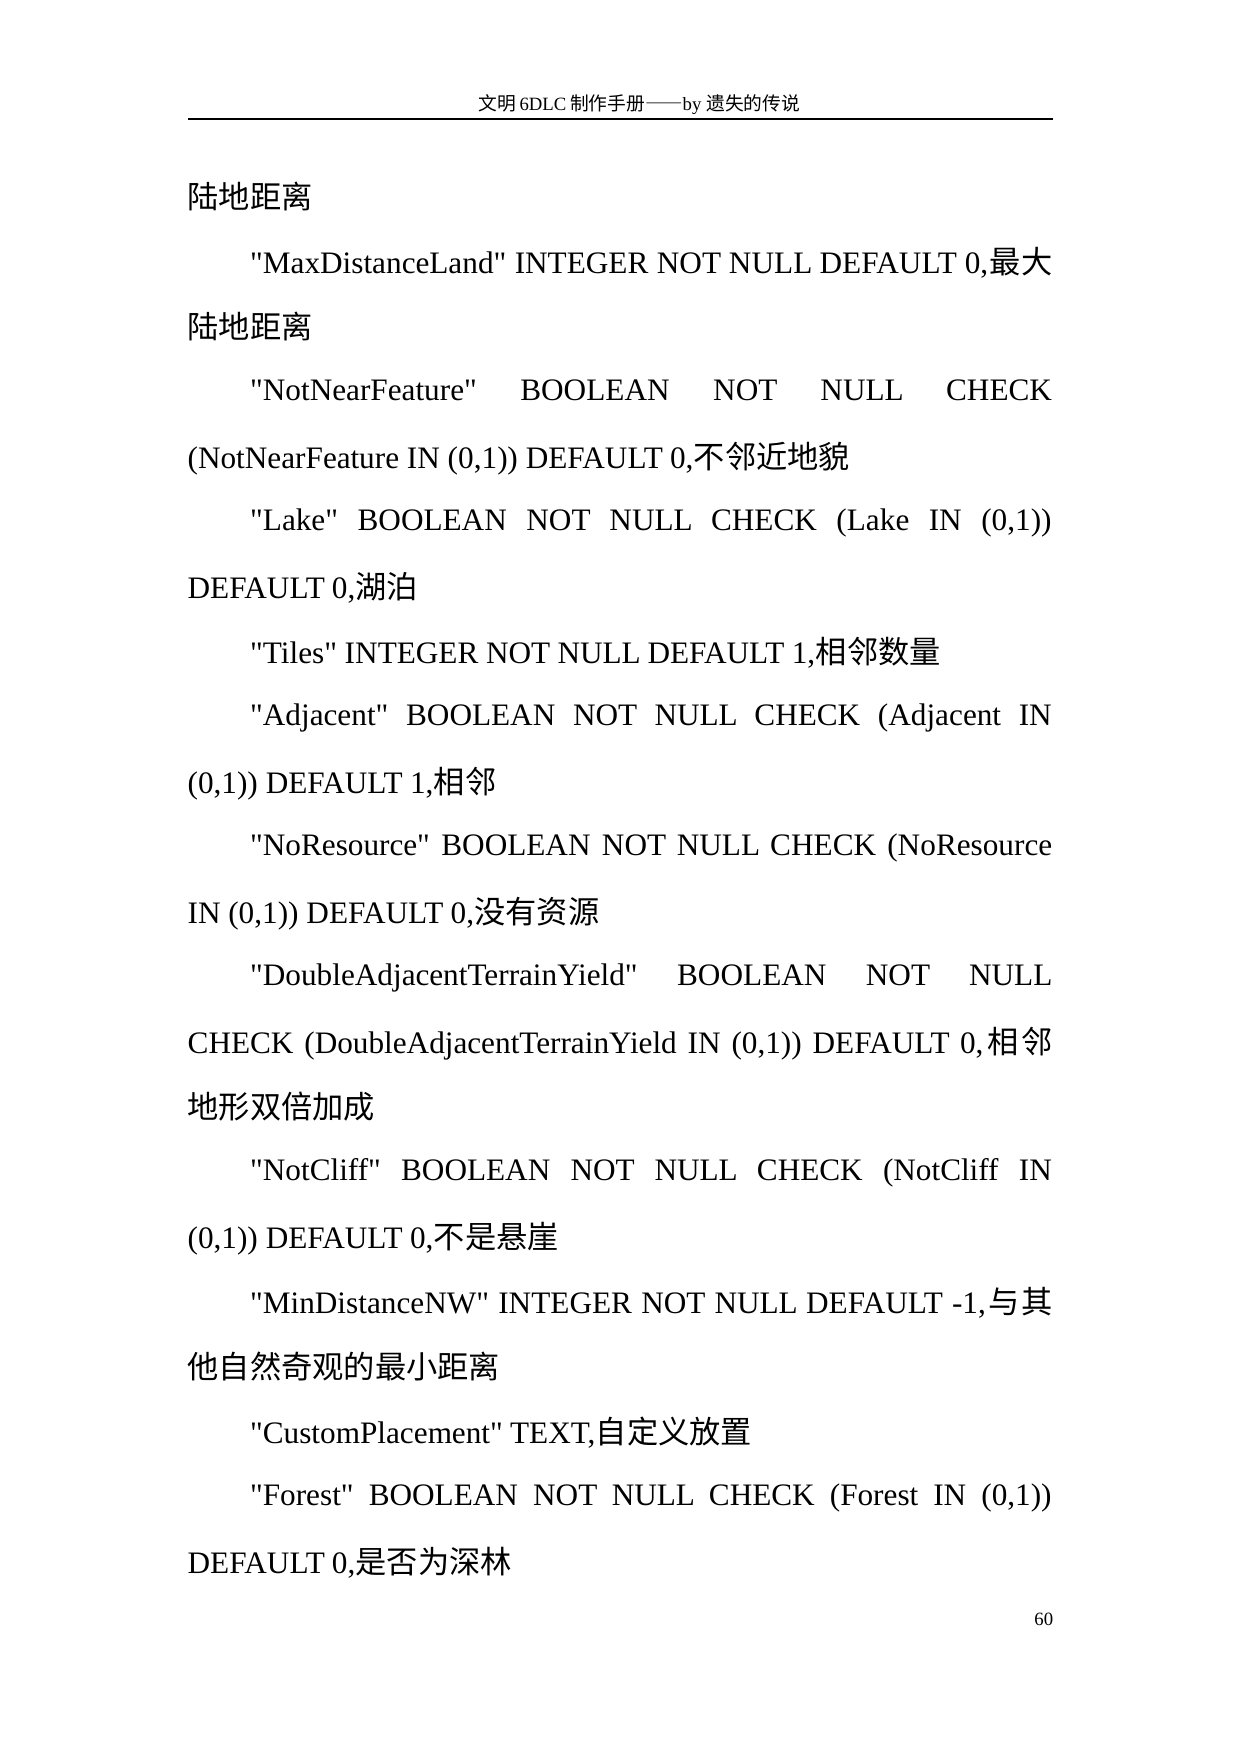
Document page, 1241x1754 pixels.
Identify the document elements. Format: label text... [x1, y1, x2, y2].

text "Forest" BOOLEAN NOT NULL CHECK (Forest IN (0,1)) DEFAULT 0,是否为深林 [187, 1462, 1053, 1592]
text "MaxDistanceLand" INTEGER NOT NULL DEFAULT 0,最大陆地距离 [187, 227, 1053, 357]
text "DoubleAdjacentTerrainYield" BOOLEAN NOT NULL CHECK (DoubleAdjacentTerrainYield IN (0,1)) DEFAULT 0,相邻地形双倍加成 [187, 942, 1053, 1137]
text "Adjacent" BOOLEAN NOT NULL CHECK (Adjacent IN (0,1)) DEFAULT 1,相邻 [187, 682, 1053, 812]
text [187, 162, 1053, 227]
text "NoResource" BOOLEAN NOT NULL CHECK (NoResource IN (0,1)) DEFAULT 0,没有资源 [187, 812, 1053, 942]
text "Lake" BOOLEAN NOT NULL CHECK (Lake IN (0,1)) DEFAULT 0,湖泊 [187, 487, 1053, 617]
text "MinDistanceNW" INTEGER NOT NULL DEFAULT -1,与其他自然奇观的最小距离 [187, 1267, 1053, 1397]
text "CustomPlacement" TEXT,自定义放置 [187, 1397, 1053, 1462]
text "Tiles" INTEGER NOT NULL DEFAULT 1,相邻数量 [187, 617, 1053, 682]
text "NotNearFeature" BOOLEAN NOT NULL CHECK (NotNearFeature IN (0,1)) DEFAULT 0,不邻近地貌 [187, 357, 1053, 487]
text "NotCliff" BOOLEAN NOT NULL CHECK (NotCliff IN (0,1)) DEFAULT 0,不是悬崖 [187, 1137, 1053, 1267]
